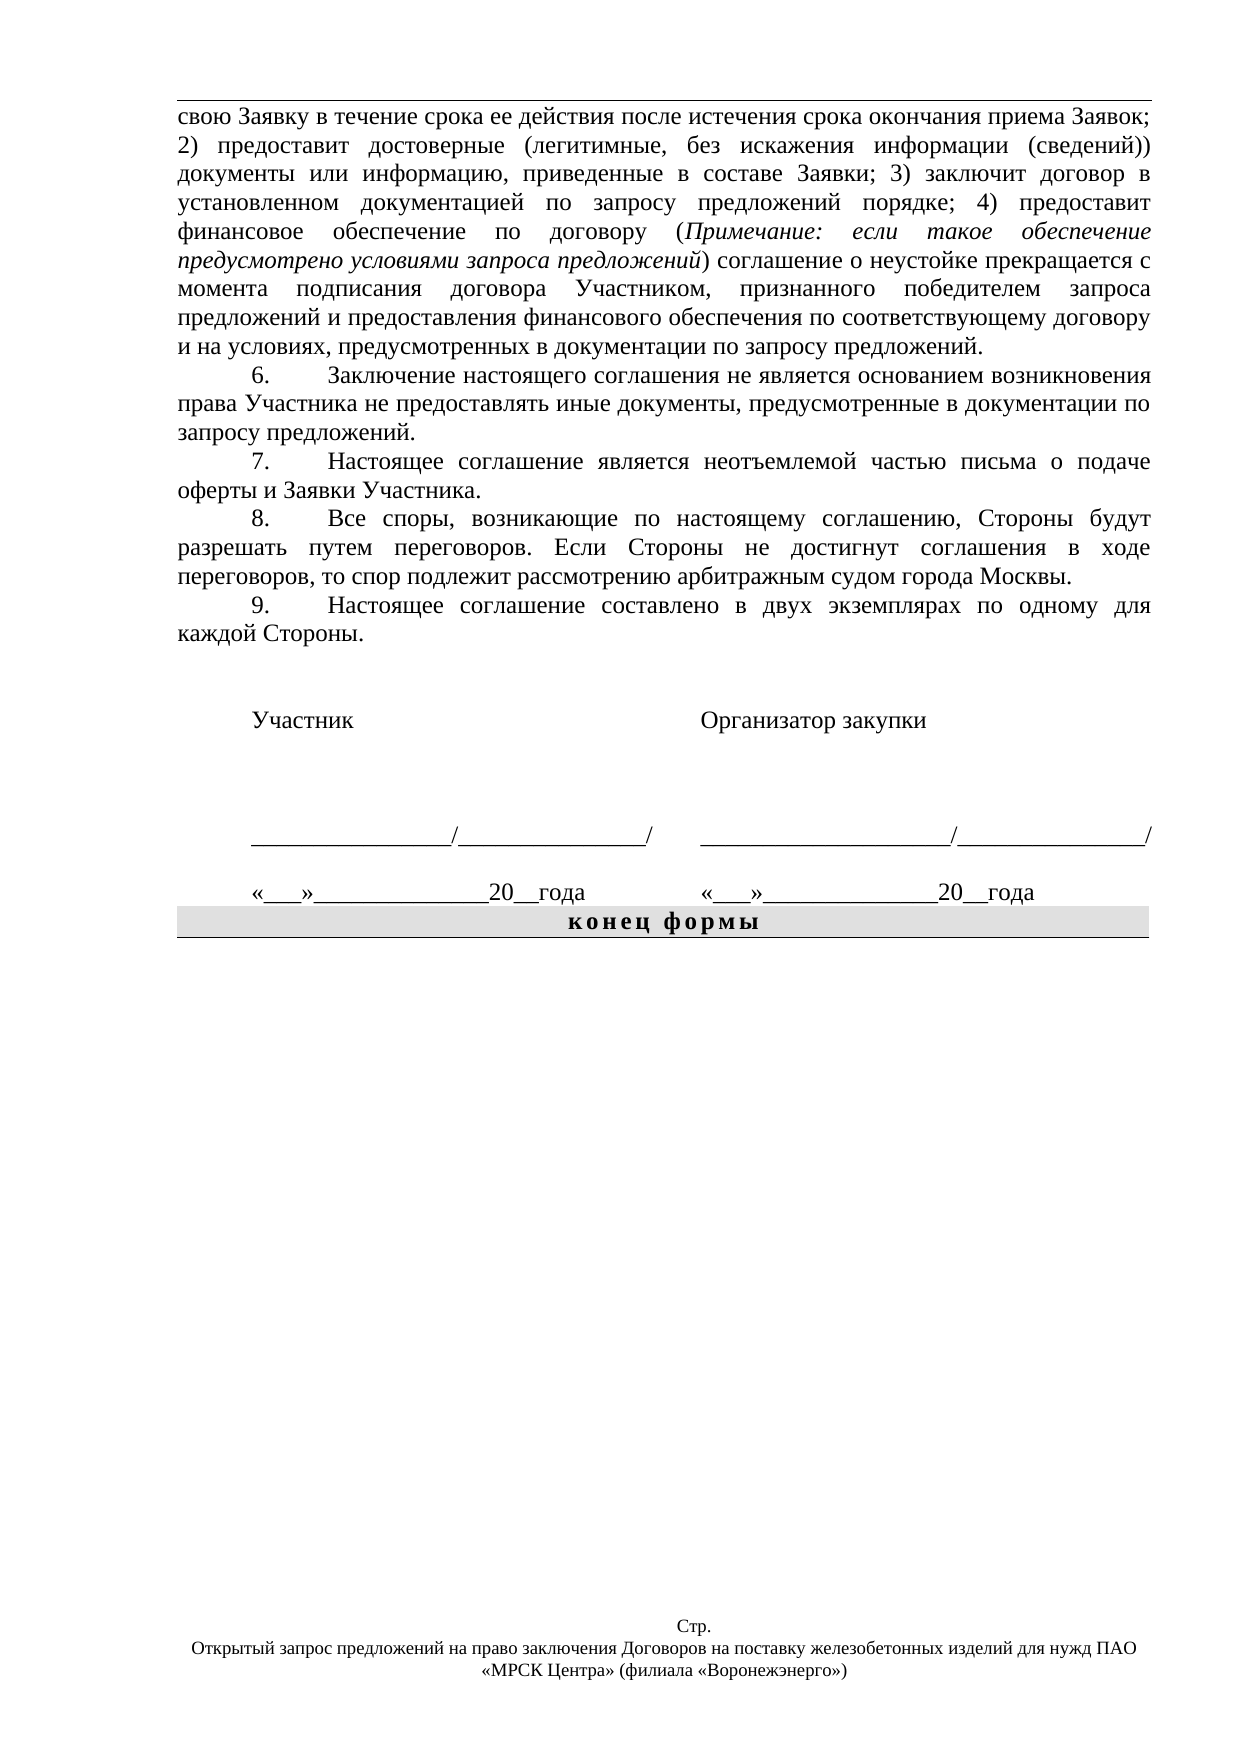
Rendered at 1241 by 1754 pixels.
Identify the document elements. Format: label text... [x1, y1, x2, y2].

table_header Участник [240, 705, 689, 733]
list Настоящее соглашение является неотъемлемой частью письма о подаче оферты и Заявки Участника. [177, 446, 1152, 503]
table_cell ____________________/_______________/ «___»______________20__года [689, 734, 1163, 906]
text конец формы [177, 906, 1149, 937]
list Все споры, возникающие по настоящему соглашению, Стороны будут разрешать путем переговоров. Если Стороны не достигнут соглашения в ходе переговоров, то спор подлежит рассмотрению арбитражным судом города Москвы. [177, 503, 1152, 590]
list Настоящее соглашение составлено в двух экземплярах по одному для каждой Стороны. [177, 590, 1152, 647]
table_cell ________________/_______________/ «___»______________20__года [240, 734, 689, 906]
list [177, 101, 1152, 360]
table_header Организатор закупки [689, 705, 1163, 733]
list Заключение настоящего соглашения не является основанием возникновения права Участника не предоставлять иные документы, предусмотренные в документации по запросу предложений. [177, 360, 1152, 446]
